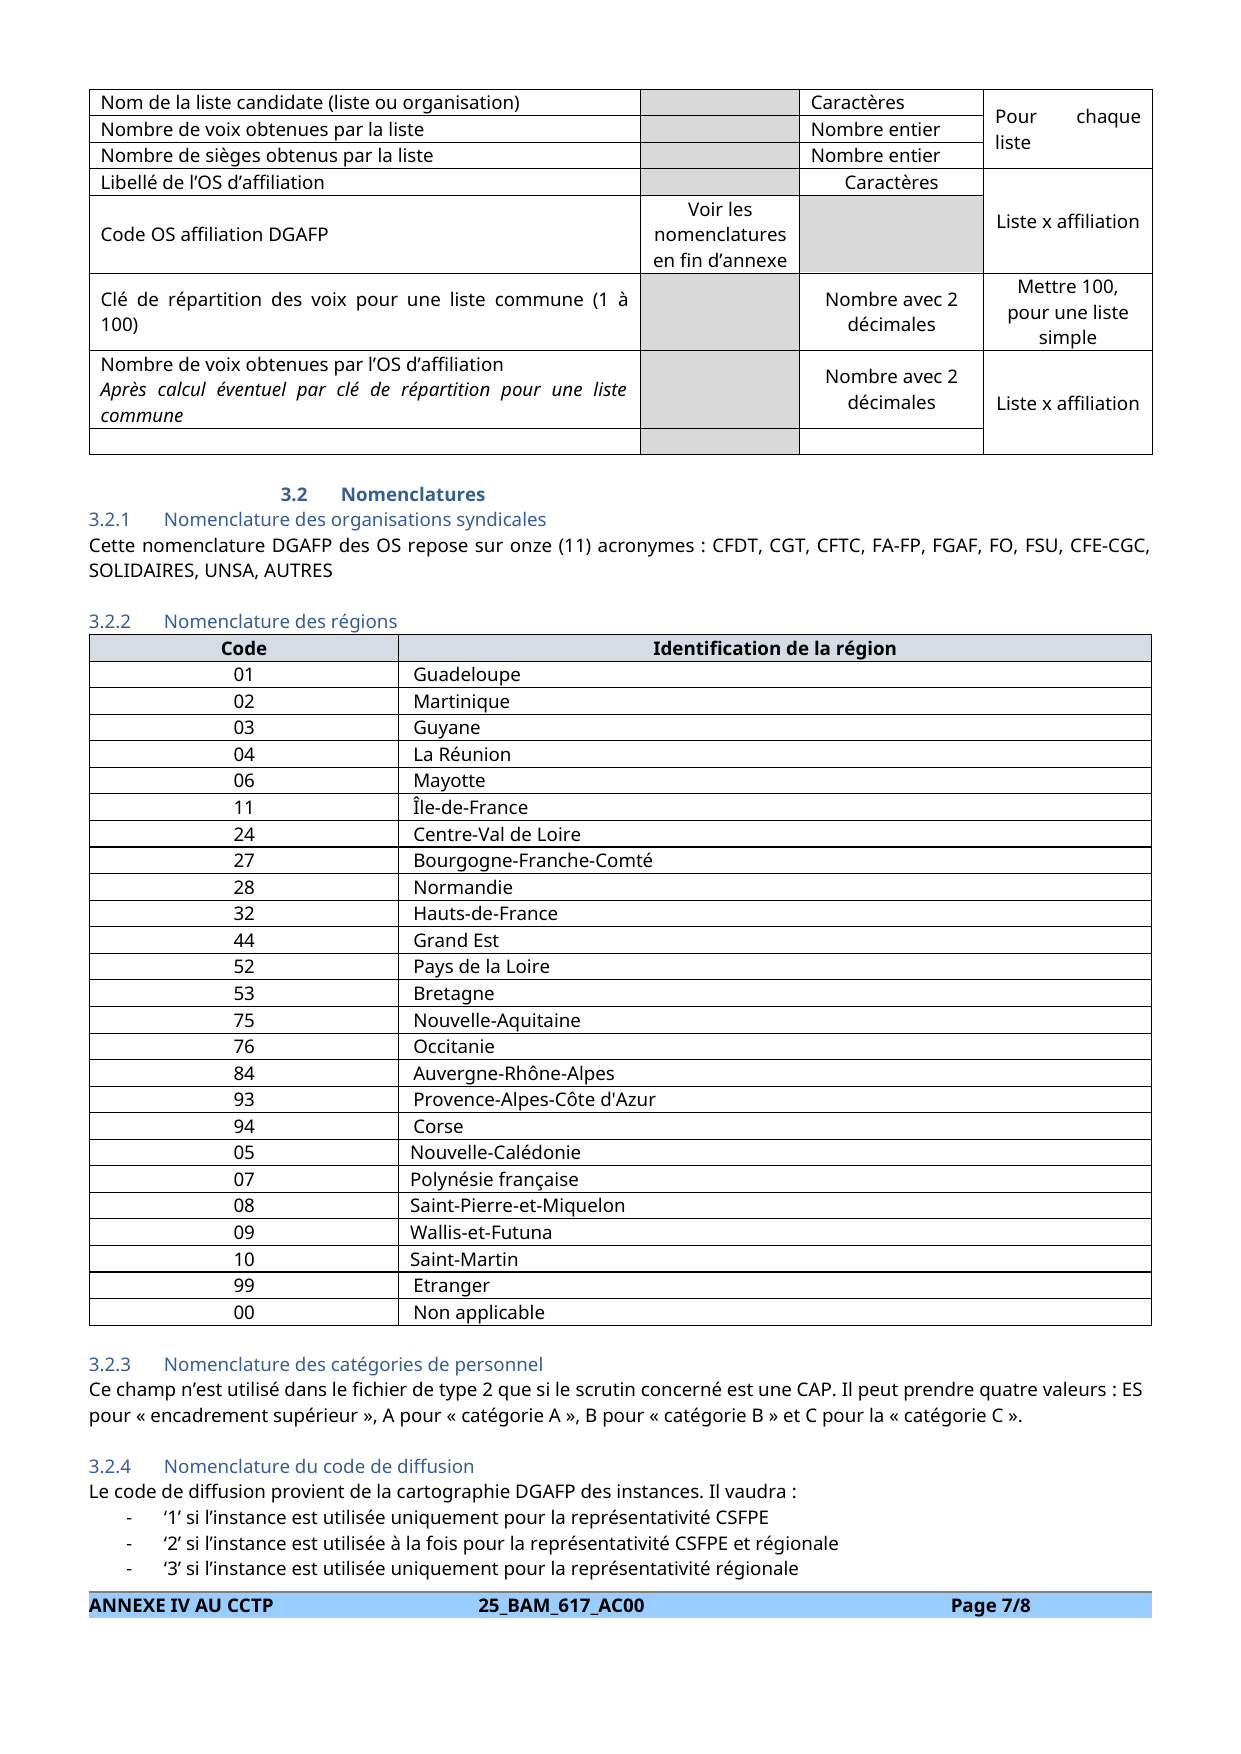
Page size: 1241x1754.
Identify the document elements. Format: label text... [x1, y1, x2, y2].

table_cell 08 [90, 1193, 398, 1218]
table_cell 84 [90, 1060, 398, 1086]
table_cell Nombre de voix obtenues par la liste [90, 116, 640, 142]
table_cell Nombre de sièges obtenus par la liste [90, 143, 640, 168]
table_cell [90, 429, 640, 454]
table_cell Guyane [399, 715, 1151, 740]
table_cell Clé de répartition des voix pour une liste commune (1 à 100) [90, 274, 640, 350]
table_cell Polynésie française [399, 1166, 1151, 1192]
table_cell Wallis-et-Futuna [399, 1219, 1151, 1245]
table_cell 52 [90, 954, 398, 979]
table_cell Nombre avec 2 décimales [800, 274, 983, 350]
table_cell Caractères [800, 90, 983, 115]
table_cell 32 [90, 901, 398, 926]
table_cell [800, 196, 983, 272]
table_cell 99 [90, 1273, 398, 1298]
table_cell 27 [90, 848, 398, 873]
table_cell 94 [90, 1113, 398, 1139]
table_cell Guadeloupe [399, 662, 1151, 687]
table_header Identification de la région [399, 635, 1151, 661]
table_cell Mettre 100, pour une liste simple [984, 274, 1152, 350]
table_cell Libellé de l’OS d’affiliation [90, 169, 640, 195]
table_cell 11 [90, 794, 398, 820]
table_cell Grand Est [399, 927, 1151, 953]
table_cell Normandie [399, 874, 1151, 899]
table_cell 03 [90, 715, 398, 740]
table_cell 93 [90, 1087, 398, 1112]
table_cell Saint-Pierre-et-Miquelon [399, 1193, 1151, 1218]
table_cell [641, 274, 799, 350]
subtitle Nomenclature des régions [89, 608, 1152, 634]
table_cell 07 [90, 1166, 398, 1192]
table_cell 02 [90, 688, 398, 714]
table_cell 01 [90, 662, 398, 687]
table_cell [641, 351, 799, 428]
table_cell Nom de la liste candidate (liste ou organisation) [90, 90, 640, 115]
table_cell Nombre entier [800, 116, 983, 142]
table_cell 24 [90, 821, 398, 846]
text Cette nomenclature DGAFP des OS repose sur onze (11) acronymes : CFDT, CGT, CFTC, FA-FP, FGAF, FO, FSU, CFE-CGC, SOLIDAIRES, UNSA, AUTRES [89, 532, 1152, 583]
subtitle Nomenclature du code de diffusion [89, 1453, 1152, 1479]
table_cell Liste x affiliation [984, 169, 1152, 272]
list ‘3’ si l’instance est utilisée uniquement pour la représentativité régionale [126, 1555, 1152, 1581]
table_cell Non applicable [399, 1299, 1151, 1324]
table_cell Île-de-France [399, 794, 1151, 820]
table_cell Etranger [399, 1273, 1151, 1298]
table_cell Nouvelle-Aquitaine [399, 1007, 1151, 1032]
table_cell Pays de la Loire [399, 954, 1151, 979]
table_header Code [90, 635, 398, 661]
list ‘2’ si l’instance est utilisée à la fois pour la représentativité CSFPE et régionale [126, 1530, 1152, 1555]
table_cell 76 [90, 1034, 398, 1059]
table_cell Corse [399, 1113, 1151, 1139]
subtitle Nomenclature des organisations syndicales [89, 506, 1152, 532]
table_cell Martinique [399, 688, 1151, 714]
table_cell [641, 90, 799, 115]
subtitle Nomenclatures [281, 481, 1152, 506]
table_cell Bourgogne-Franche-Comté [399, 848, 1151, 873]
table_cell Nombre avec 2 décimales [800, 351, 983, 428]
table_cell Bretagne [399, 980, 1151, 1006]
table_cell Caractères [800, 169, 983, 195]
table_cell Liste x affiliation [984, 351, 1152, 454]
table_cell 53 [90, 980, 398, 1006]
table_cell [800, 429, 983, 454]
table_cell Nombre de voix obtenues par l’OS d’affiliation Après calcul éventuel par clé de répartition pour une liste commune [90, 351, 640, 428]
table_cell 04 [90, 741, 398, 767]
table_cell 05 [90, 1140, 398, 1165]
table_cell 10 [90, 1246, 398, 1271]
table_cell 06 [90, 768, 398, 793]
subtitle Nomenclature des catégories de personnel [89, 1351, 1152, 1377]
table_cell Hauts-de-France [399, 901, 1151, 926]
text Ce champ n’est utilisé dans le fichier de type 2 que si le scrutin concerné est une CAP. Il peut prendre quatre valeurs : ES pour « encadrement supérieur », A pour « catégorie A », B pour « catégorie B » et C pour la « catégorie C ». [89, 1377, 1152, 1428]
table_cell [641, 143, 799, 168]
table_cell Occitanie [399, 1034, 1151, 1059]
table_cell [641, 169, 799, 195]
table_cell Nouvelle-Calédonie [399, 1140, 1151, 1165]
table_cell 44 [90, 927, 398, 953]
table_cell La Réunion [399, 741, 1151, 767]
table_cell 09 [90, 1219, 398, 1245]
table_cell 00 [90, 1299, 398, 1324]
text Le code de diffusion provient de la cartographie DGAFP des instances. Il vaudra : [89, 1479, 1152, 1504]
list ‘1’ si l’instance est utilisée uniquement pour la représentativité CSFPE [126, 1504, 1152, 1530]
table_cell Auvergne-Rhône-Alpes [399, 1060, 1151, 1086]
table_cell [641, 429, 799, 454]
table_cell Code OS affiliation DGAFP [90, 196, 640, 272]
table_cell Provence-Alpes-Côte d'Azur [399, 1087, 1151, 1112]
table_cell Nombre entier [800, 143, 983, 168]
table_cell Voir les nomenclatures en fin d’annexe [641, 196, 799, 272]
table_cell 75 [90, 1007, 398, 1032]
table_cell Centre-Val de Loire [399, 821, 1151, 846]
table_cell 28 [90, 874, 398, 899]
table_cell Mayotte [399, 768, 1151, 793]
table_cell [641, 116, 799, 142]
table_cell Pour chaque liste [984, 90, 1152, 168]
table_cell Saint-Martin [399, 1246, 1151, 1271]
